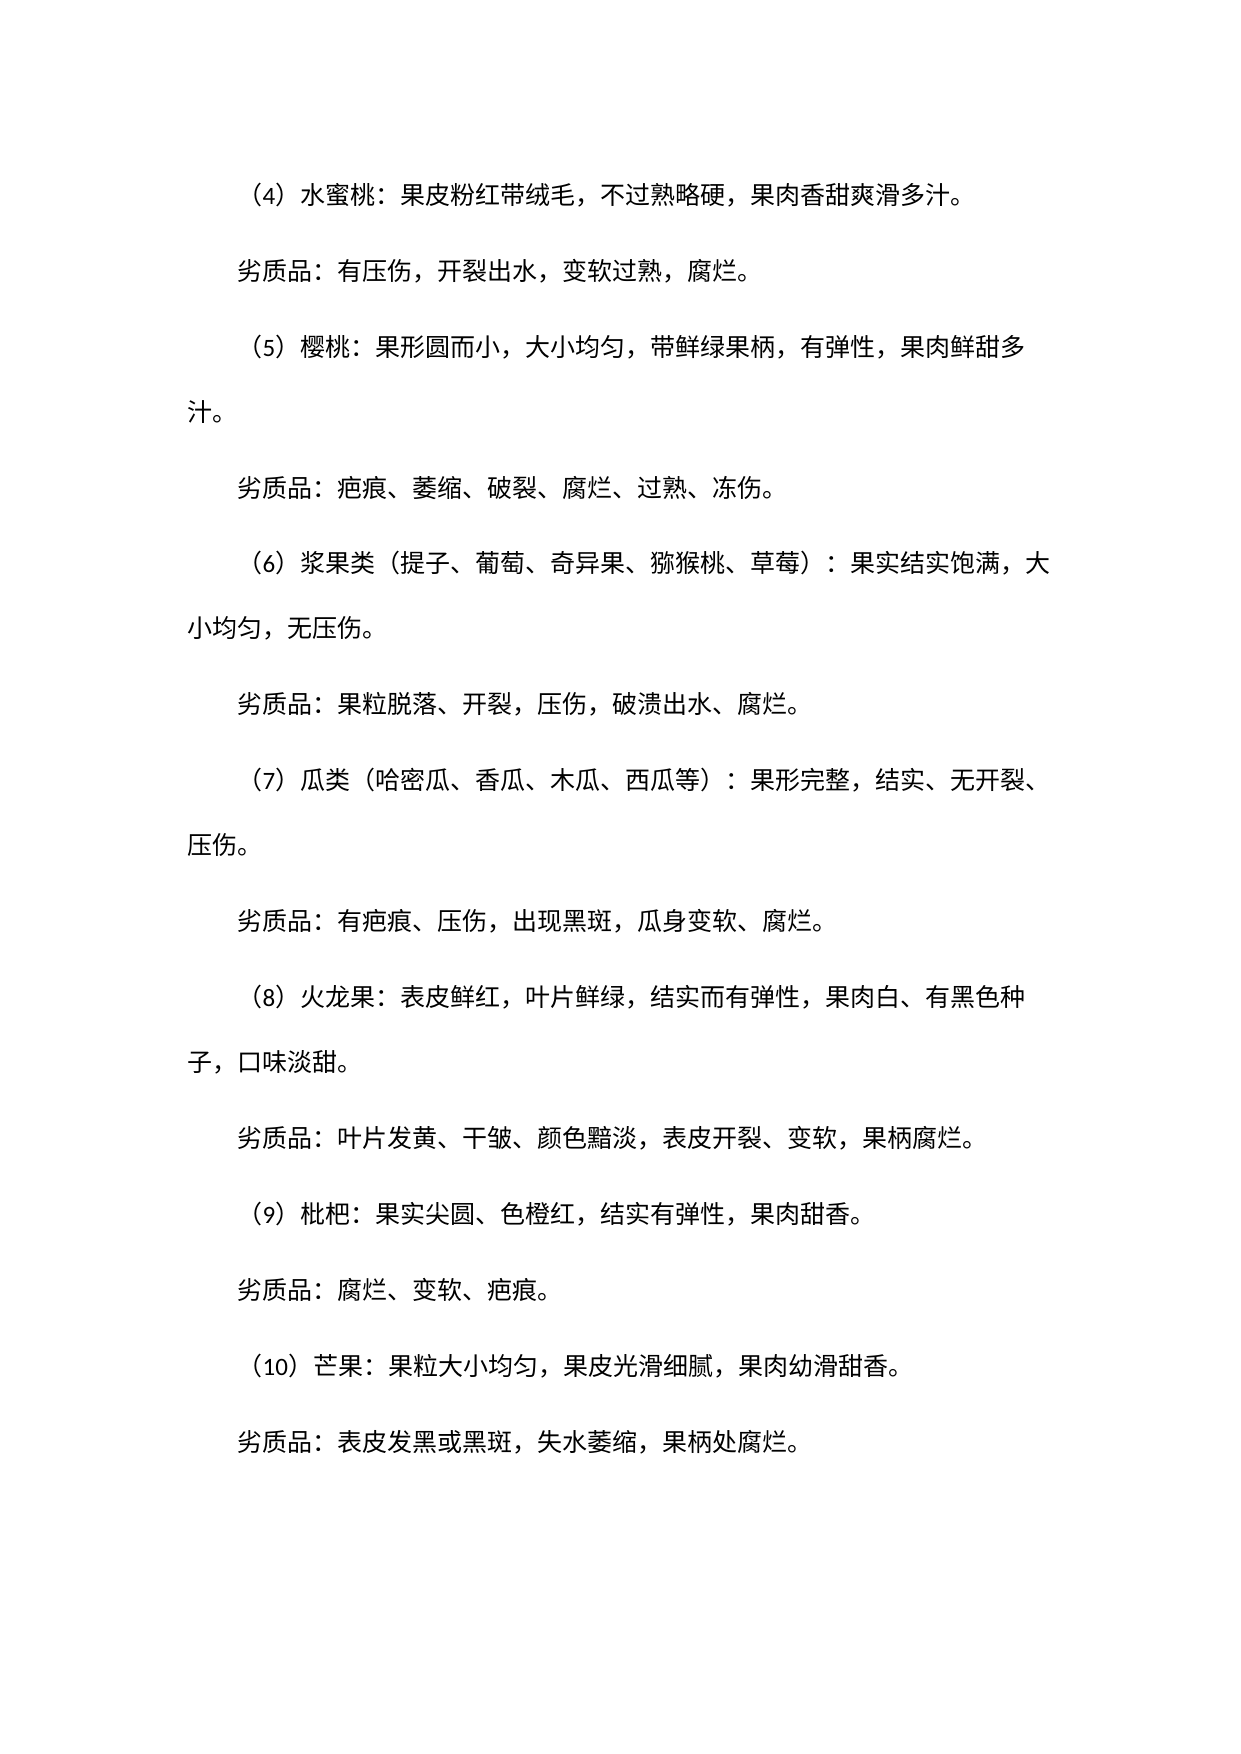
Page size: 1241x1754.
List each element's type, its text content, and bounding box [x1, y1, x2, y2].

text 劣质品：表皮发黑或黑斑，失水萎缩，果柄处腐烂。 [187, 1409, 1053, 1474]
text （4）水蜜桃：果皮粉红带绒毛，不过熟略硬，果肉香甜爽滑多汁。 [187, 162, 1053, 227]
text 劣质品：有疤痕、压伤，出现黑斑，瓜身变软、腐烂。 [187, 888, 1053, 953]
text （5）樱桃：果形圆而小，大小均匀，带鲜绿果柄，有弹性，果肉鲜甜多汁。 [187, 314, 1053, 444]
text （8）火龙果：表皮鲜红，叶片鲜绿，结实而有弹性，果肉白、有黑色种子，口味淡甜。 [187, 964, 1053, 1094]
text 劣质品：腐烂、变软、疤痕。 [187, 1257, 1053, 1322]
text 劣质品：叶片发黄、干皱、颜色黯淡，表皮开裂、变软，果柄腐烂。 [187, 1105, 1053, 1170]
text （10）芒果：果粒大小均匀，果皮光滑细腻，果肉幼滑甜香。 [187, 1333, 1053, 1398]
text （9）枇杷：果实尖圆、色橙红，结实有弹性，果肉甜香。 [187, 1181, 1053, 1246]
text 劣质品：疤痕、萎缩、破裂、腐烂、过熟、冻伤。 [187, 455, 1053, 520]
text 劣质品：果粒脱落、开裂，压伤，破溃出水、腐烂。 [187, 672, 1053, 737]
text （7）瓜类（哈密瓜、香瓜、木瓜、西瓜等）：果形完整，结实、无开裂、压伤。 [187, 748, 1053, 878]
text 劣质品：有压伤，开裂出水，变软过熟，腐烂。 [187, 238, 1053, 303]
text （6）浆果类（提子、葡萄、奇异果、猕猴桃、草莓）：果实结实饱满，大小均匀，无压伤。 [187, 531, 1053, 661]
